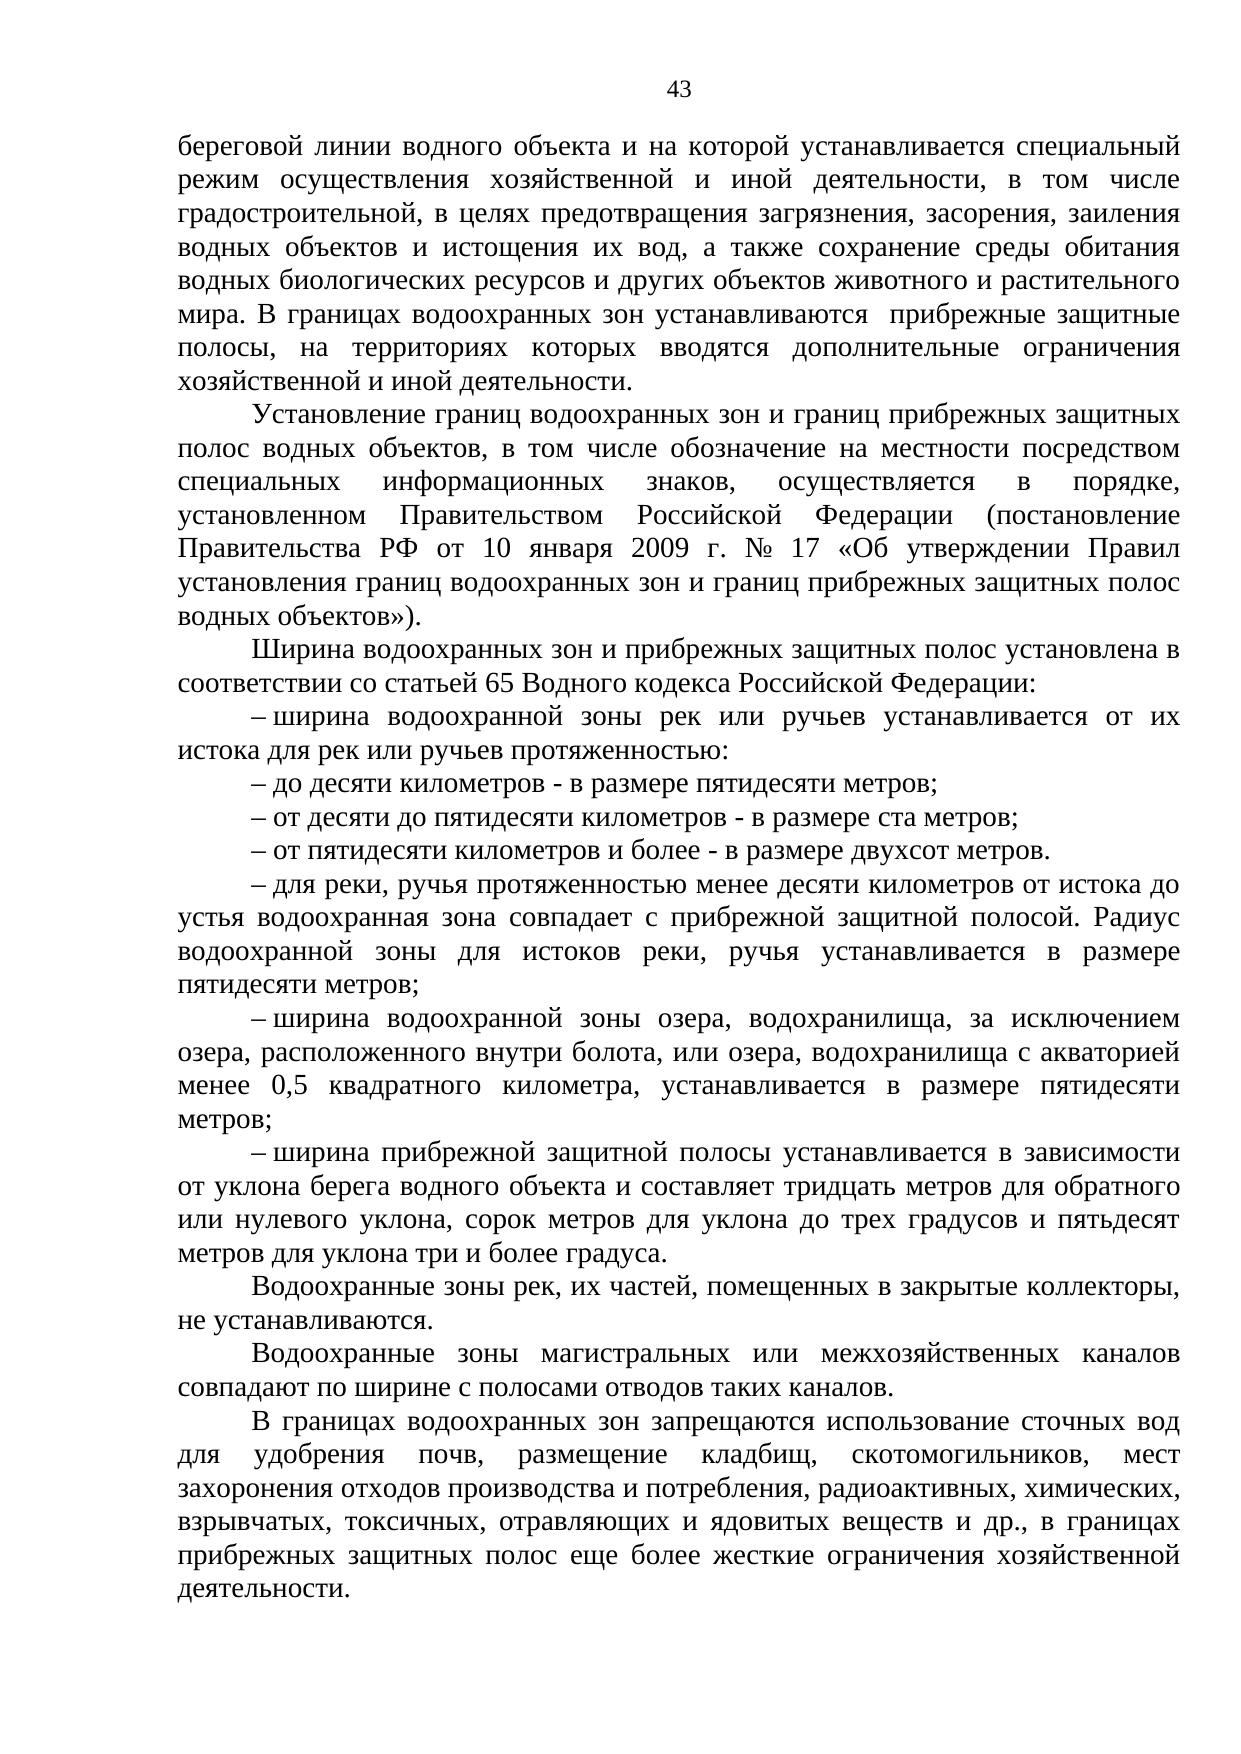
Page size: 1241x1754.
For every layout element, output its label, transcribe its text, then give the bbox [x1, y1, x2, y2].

list для реки, ручья протяженностью менее десяти километров от истока до устья водоохранная зона совпадает с прибрежной защитной полосой. Радиус водоохранной зоны для истоков реки, ручья устанавливается в размере пятидесяти метров; [177, 866, 1181, 1000]
text В границах водоохранных зон запрещаются использование сточных вод для удобрения почв, размещение кладбищ, скотомогильников, мест захоронения отходов производства и потребления, радиоактивных, химических, взрывчатых, токсичных, отравляющих и ядовитых веществ и др., в границах прибрежных защитных полос еще более жесткие ограничения хозяйственной деятельности. [177, 1403, 1181, 1604]
list ширина водоохранной зоны рек или ручьев устанавливается от их истока для рек или ручьев протяженностью: [177, 698, 1181, 765]
text Установление границ водоохранных зон и границ прибрежных защитных полос водных объектов, в том числе обозначение на местности посредством специальных информационных знаков, осуществляется в порядке, установленном Правительством Российской Федерации (постановление Правительства РФ от 10 января 2009 г. № 17 «Об утверждении Правил установления границ водоохранных зон и границ прибрежных защитных полос водных объектов»). [177, 396, 1181, 631]
list ширина водоохранной зоны озера, водохранилища, за исключением озера, расположенного внутри болота, или озера, водохранилища с акваторией менее 0,5 квадратного километра, устанавливается в размере пятидесяти метров; [177, 1000, 1181, 1134]
list от пятидесяти километров и более - в размере двухсот метров. [177, 832, 1181, 866]
list от десяти до пятидесяти километров - в размере ста метров; [177, 799, 1181, 832]
list ширина прибрежной защитной полосы устанавливается в зависимости от уклона берега водного объекта и составляет тридцать метров для обратного или нулевого уклона, сорок метров для уклона до трех градусов и пятьдесят метров для уклона три и более градуса. [177, 1134, 1181, 1268]
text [177, 128, 1181, 396]
text Ширина водоохранных зон и прибрежных защитных полос установлена в соответствии со статьей 65 Водного кодекса Российской Федерации: [177, 631, 1181, 698]
list до десяти километров - в размере пятидесяти метров; [177, 765, 1181, 799]
text Водоохранные зоны рек, их частей, помещенных в закрытые коллекторы, не устанавливаются. [177, 1268, 1181, 1336]
text Водоохранные зоны магистральных или межхозяйственных каналов совпадают по ширине с полосами отводов таких каналов. [177, 1336, 1181, 1403]
